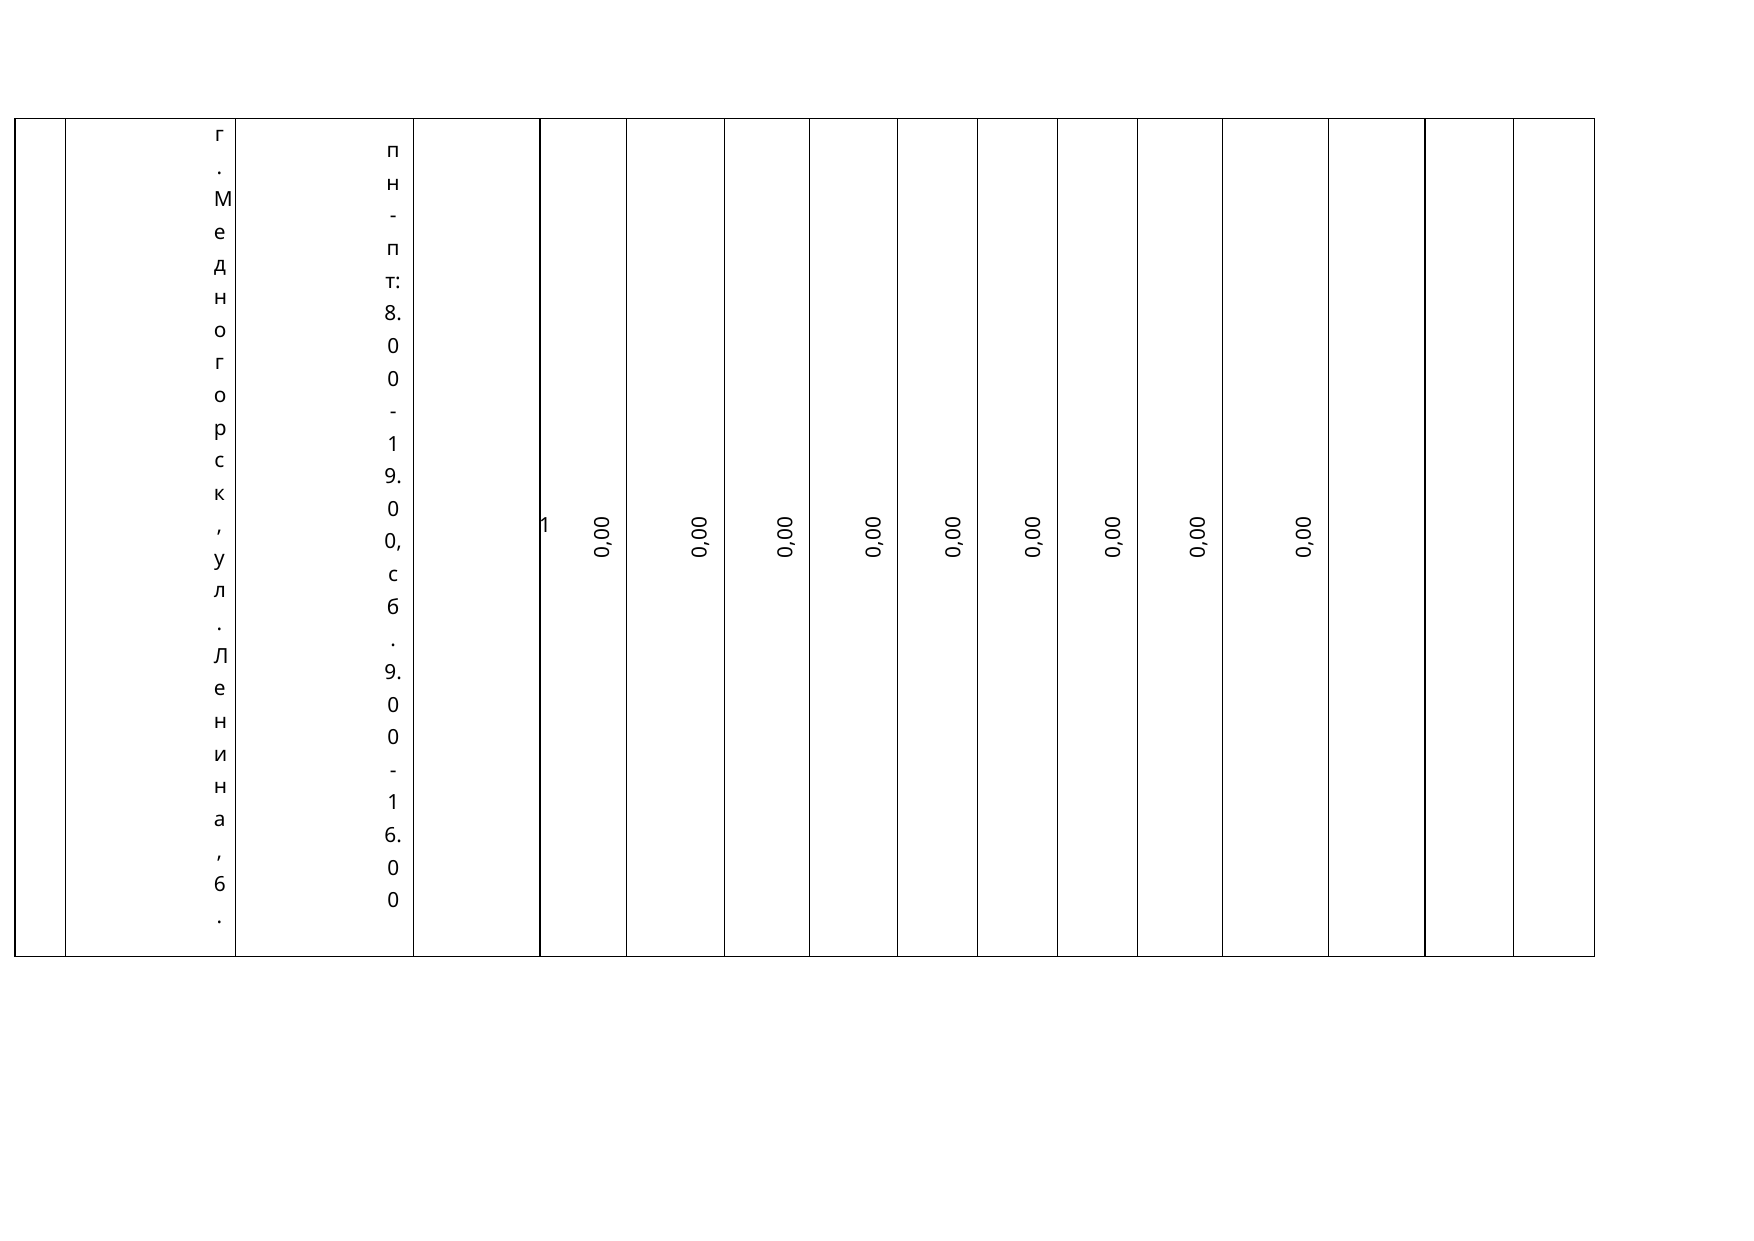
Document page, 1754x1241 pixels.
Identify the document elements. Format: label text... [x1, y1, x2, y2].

table_cell пн-пт: 8.00-19.00, сб. 9.00-16.00 [236, 119, 413, 956]
table_cell г. Медногорск, ул. Ленина, 6. [66, 119, 235, 956]
table_cell 0,00 [1223, 119, 1328, 956]
table_cell 0,00 [898, 119, 977, 956]
table_cell [1426, 119, 1513, 956]
table_cell 0,00 [810, 119, 897, 956]
table_cell 0,00 [1138, 119, 1222, 956]
table_cell 1 [414, 119, 539, 956]
table_cell 1 [16, 119, 65, 956]
table_cell [1329, 119, 1424, 956]
table_cell 0,00 [725, 119, 809, 956]
table_cell 0,00 [541, 119, 626, 956]
table_cell 0,00 [978, 119, 1057, 956]
table_cell 0,00 [1058, 119, 1137, 956]
table_cell [1514, 119, 1594, 956]
table_cell 0,00 [627, 119, 724, 956]
